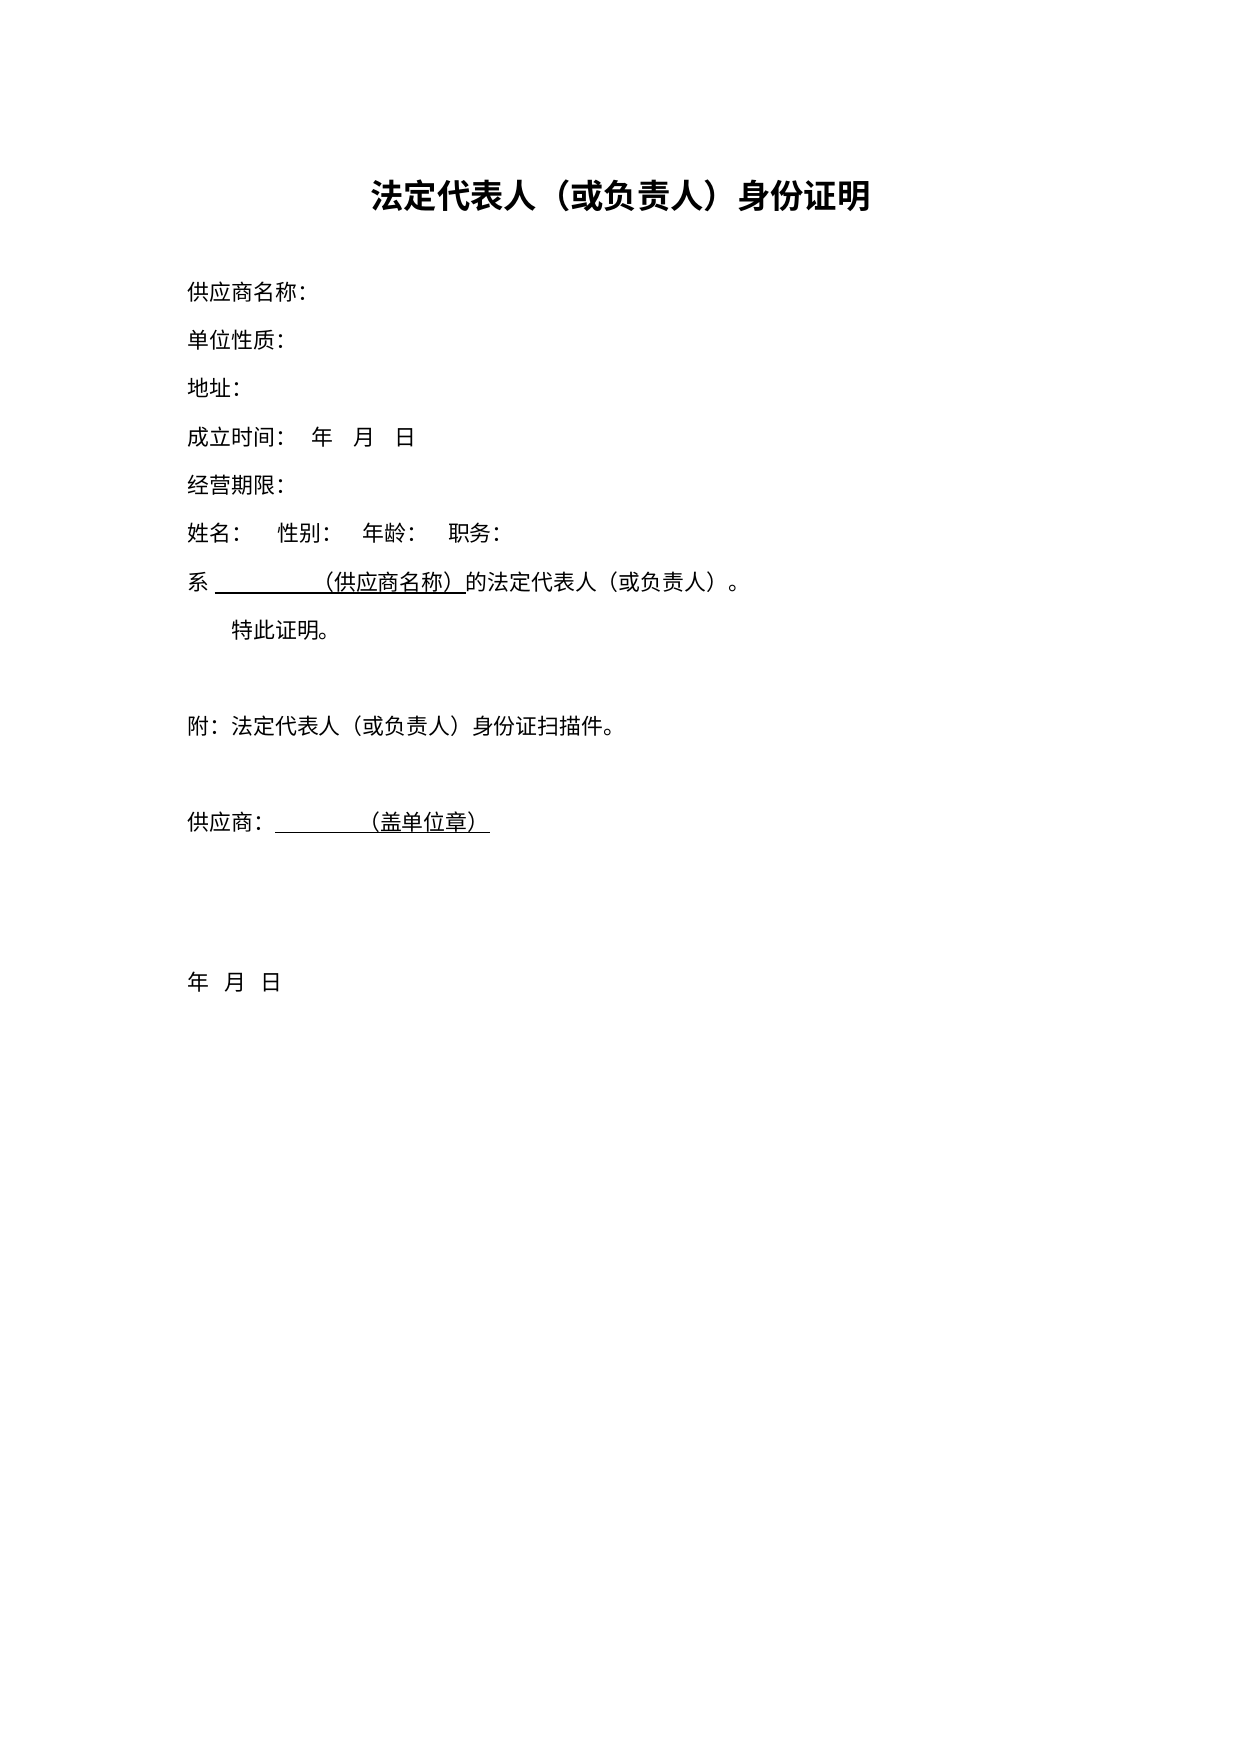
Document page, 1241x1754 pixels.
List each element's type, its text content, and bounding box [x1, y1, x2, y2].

text 经营期限： [187, 468, 1053, 500]
text 法定代表人（或负责人）身份证明 [187, 162, 1053, 227]
text 特此证明。 [187, 613, 1053, 645]
text 姓名： 性别： 年龄： 职务： [187, 516, 1053, 548]
text 单位性质： [187, 323, 1053, 355]
text 年 月 日 [187, 965, 1053, 997]
text 供应商： （盖单位章） [187, 804, 1053, 837]
text 成立时间： 年 月 日 [187, 419, 1053, 452]
text 供应商名称： [187, 274, 1053, 307]
text 系 （供应商名称）的法定代表人（或负责人）。 [187, 564, 1053, 597]
text 地址： [187, 371, 1053, 403]
text 附：法定代表人（或负责人）身份证扫描件。 [187, 708, 1053, 741]
